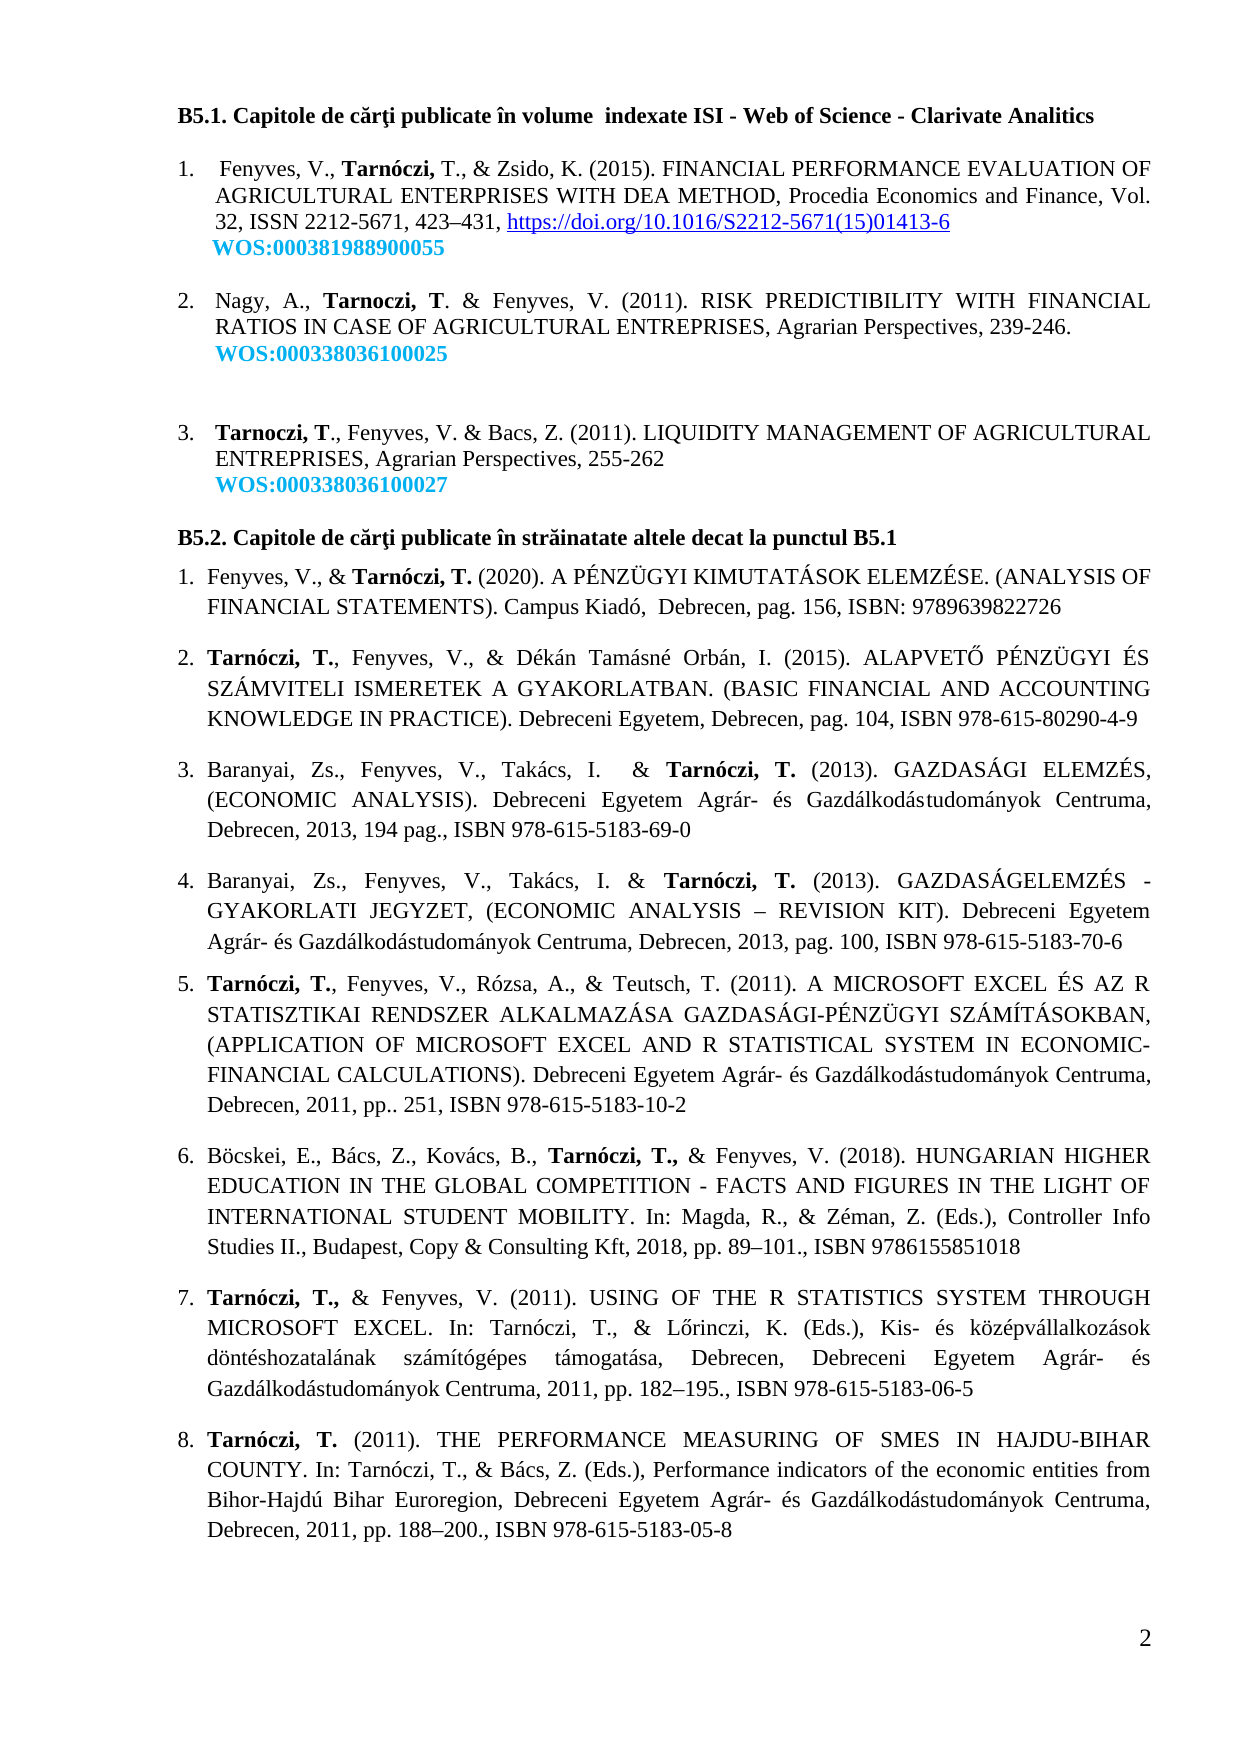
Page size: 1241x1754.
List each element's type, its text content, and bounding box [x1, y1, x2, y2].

text B5.1. Capitole de cărţi publicate în volume indexate ISI - Web of Science - Clarivate Analitics [177, 103, 1152, 129]
list Baranyai, Zs., Fenyves, V., Takács, I. & Tarnóczi, T. (2013). GAZDASÁGELEMZÉS - GYAKORLATI JEGYZET, (ECONOMIC ANALYSIS – REVISION KIT). Debreceni Egyetem Agrár- és Gazdálkodástudományok Centruma, Debrecen, 2013, pag. 100, ISBN 978-615-5183-70-6 [177, 867, 1152, 954]
list Tarnóczi, T., Fenyves, V., Rózsa, A., & Teutsch, T. (2011). A MICROSOFT EXCEL ÉS AZ R STATISZTIKAI RENDSZER ALKALMAZÁSA GAZDASÁGI-PÉNZÜGYI SZÁMÍTÁSOKBAN, (APPLICATION OF MICROSOFT EXCEL AND R STATISTICAL SYSTEM IN ECONOMIC-FINANCIAL CALCULATIONS). Debreceni Egyetem Agrár- és Gazdálkodástudományok Centruma, Debrecen, 2011, pp.. 251, ISBN 978-615-5183-10-2 [177, 970, 1152, 1118]
list Nagy, A., Tarnoczi, T. & Fenyves, V. (2011). RISK PREDICTIBILITY WITH FINANCIAL RATIOS IN CASE OF AGRICULTURAL ENTREPRISES, Agrarian Perspectives, 239-246. [177, 287, 1152, 340]
text WOS:000381988900055 [177, 234, 1152, 261]
list Böcskei, E., Bács, Z., Kovács, B., Tarnóczi, T., & Fenyves, V. (2018). HUNGARIAN HIGHER EDUCATION IN THE GLOBAL COMPETITION - FACTS AND FIGURES IN THE LIGHT OF INTERNATIONAL STUDENT MOBILITY. In: Magda, R., & Zéman, Z. (Eds.), Controller Info Studies II., Budapest, Copy & Consulting Kft, 2018, pp. 89–101., ISBN 9786155851018 [177, 1142, 1152, 1259]
list Baranyai, Zs., Fenyves, V., Takács, I. & Tarnóczi, T. (2013). GAZDASÁGI ELEMZÉS, (ECONOMIC ANALYSIS). Debreceni Egyetem Agrár- és Gazdálkodástudományok Centruma, Debrecen, 2013, 194 pag., ISBN 978-615-5183-69-0 [177, 756, 1152, 843]
list WOS:000338036100027 [215, 472, 1152, 498]
list Tarnoczi, T., Fenyves, V. & Bacs, Z. (2011). LIQUIDITY MANAGEMENT OF AGRICULTURAL ENTREPRISES, Agrarian Perspectives, 255-262 [177, 419, 1152, 472]
list Tarnóczi, T., Fenyves, V., & Dékán Tamásné Orbán, I. (2015). ALAPVETŐ PÉNZÜGYI ÉS SZÁMVITELI ISMERETEK A GYAKORLATBAN. (BASIC FINANCIAL AND ACCOUNTING KNOWLEDGE IN PRACTICE). Debreceni Egyetem, Debrecen, pag. 104, ISBN 978-615-80290-4-9 [177, 644, 1152, 731]
text B5.2. Capitole de cărţi publicate în străinatate altele decat la punctul B5.1 [177, 524, 1152, 551]
list Fenyves, V., Tarnóczi, T., & Zsido, K. (2015). FINANCIAL PERFORMANCE EVALUATION OF AGRICULTURAL ENTERPRISES WITH DEA METHOD, Procedia Economics and Finance, Vol. 32, ISSN 2212-5671, 423–431, https://doi.org/10.1016/S2212-5671(15)01413-6 [177, 155, 1152, 234]
list Tarnóczi, T. (2011). THE PERFORMANCE MEASURING OF SMES IN HAJDU-BIHAR COUNTY. In: Tarnóczi, T., & Bács, Z. (Eds.), Performance indicators of the economic entities from Bihor-Hajdú Bihar Euroregion, Debreceni Egyetem Agrár- és Gazdálkodástudományok Centruma, Debrecen, 2011, pp. 188–200., ISBN 978-615-5183-05-8 [177, 1426, 1152, 1543]
list WOS:000338036100025 [215, 340, 1152, 366]
list Tarnóczi, T., & Fenyves, V. (2011). USING OF THE R STATISTICS SYSTEM THROUGH MICROSOFT EXCEL. In: Tarnóczi, T., & Lőrinczi, K. (Eds.), Kis- és középvállalkozások döntéshozatalának számítógépes támogatása, Debrecen, Debreceni Egyetem Agrár- és Gazdálkodástudományok Centruma, 2011, pp. 182–195., ISBN 978-615-5183-06-5 [177, 1284, 1152, 1401]
list Fenyves, V., & Tarnóczi, T. (2020). A PÉNZÜGYI KIMUTATÁSOK ELEMZÉSE. (ANALYSIS OF FINANCIAL STATEMENTS). Campus Kiadó, Debrecen, pag. 156, ISBN: 9789639822726 [177, 563, 1152, 620]
